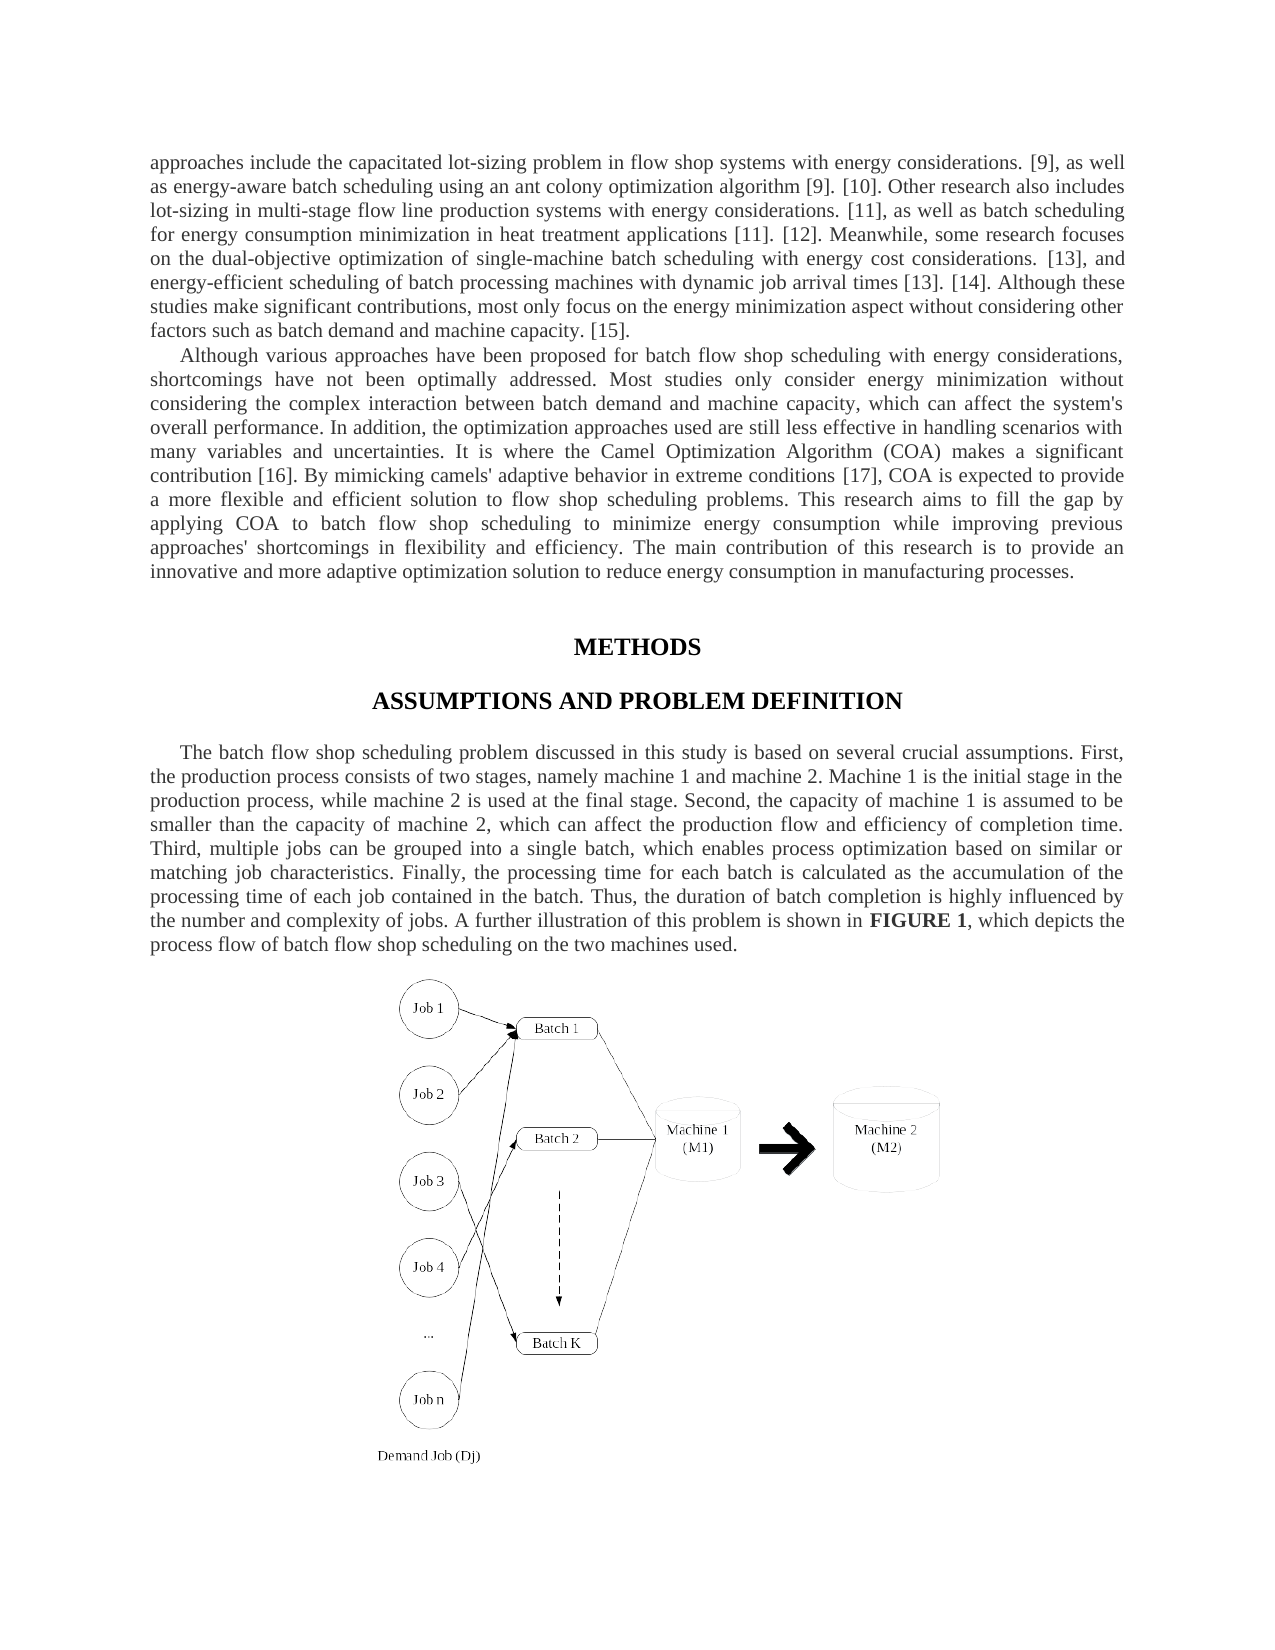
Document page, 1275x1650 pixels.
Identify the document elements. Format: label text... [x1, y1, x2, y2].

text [150, 150, 1125, 342]
subtitle METHODS [150, 632, 1125, 661]
subtitle ASSUMPTIONS AND PROBLEM DEFINITION [150, 686, 1125, 715]
text Although various approaches have been proposed for batch flow shop scheduling with energy considerations, shortcomings have not been optimally addressed. Most studies only consider energy minimization without considering the complex interaction between batch demand and machine capacity, which can affect the system's overall performance. In addition, the optimization approaches used are still less effective in handling scenarios with many variables and uncertainties. It is where the Camel Optimization Algorithm (COA) makes a significant contribution [16]. By mimicking camels' adaptive behavior in extreme conditions [17], COA is expected to provide a more flexible and efficient solution to flow shop scheduling problems. This research aims to fill the gap by applying COA to batch flow shop scheduling to minimize energy consumption while improving previous approaches' shortcomings in flexibility and efficiency. The main contribution of this research is to provide an innovative and more adaptive optimization solution to reduce energy consumption in manufacturing processes. [150, 342, 1125, 583]
text The batch flow shop scheduling problem discussed in this study is based on several crucial assumptions. First, the production process consists of two stages, namely machine 1 and machine 2. Machine 1 is the initial stage in the production process, while machine 2 is used at the final stage. Second, the capacity of machine 1 is assumed to be smaller than the capacity of machine 2, which can affect the production flow and efficiency of completion time. Third, multiple jobs can be grouped into a single batch, which enables process optimization based on similar or matching job characteristics. Finally, the processing time for each batch is calculated as the accumulation of the processing time of each job contained in the batch. Thus, the duration of batch completion is highly influenced by the number and complexity of jobs. A further illustration of this problem is shown in FIGURE 1, which depicts the process flow of batch flow shop scheduling on the two machines used. [150, 740, 1125, 956]
